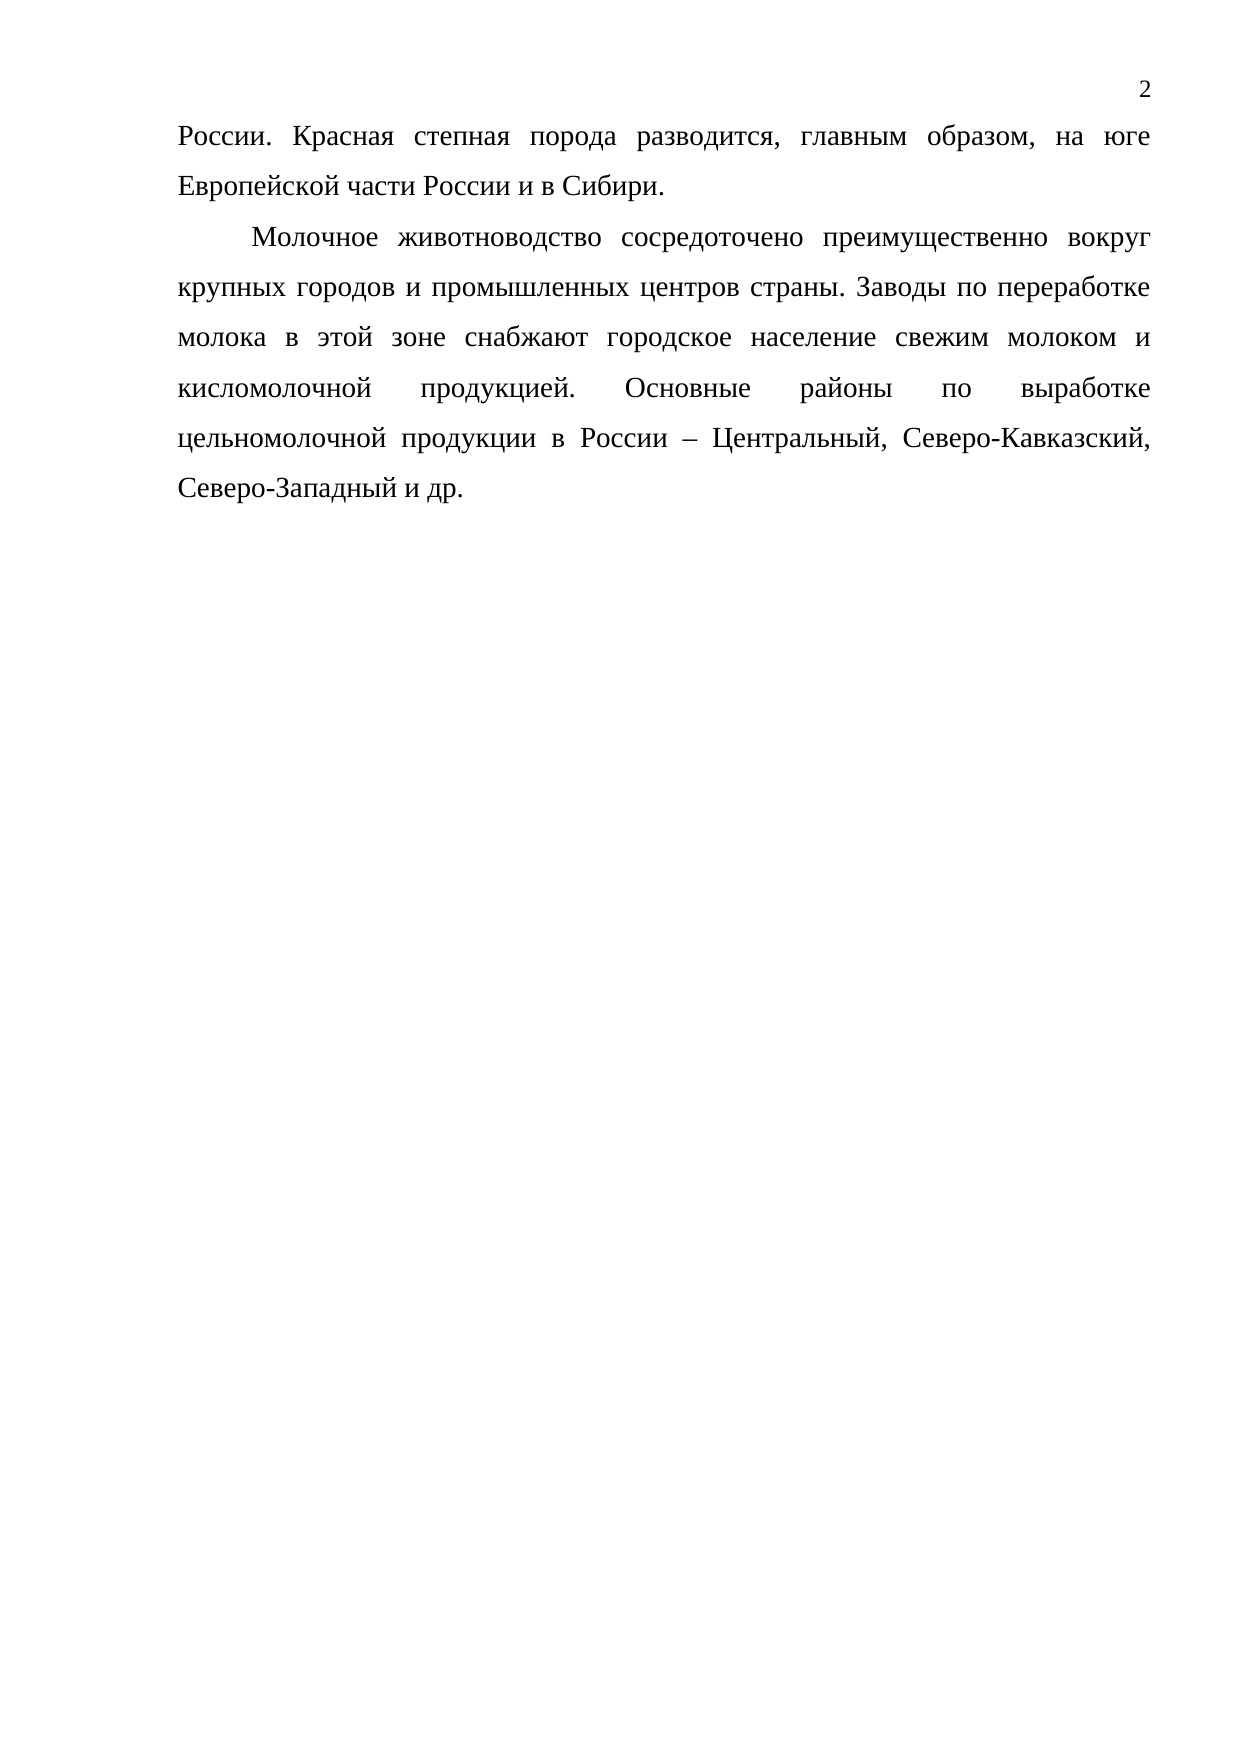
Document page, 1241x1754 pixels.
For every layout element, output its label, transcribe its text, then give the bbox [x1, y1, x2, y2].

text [177, 118, 1152, 202]
text Молочное животноводство сосредоточено преимущественно вокруг крупных городов и промышленных центров страны. Заводы по переработке молока в этой зоне снабжают городское население свежим молоком и кисломолочной продукцией. Основные районы по выработке цельномолочной продукции в России – Центральный, Северо-Кавказский, Северо-Западный и др. [177, 219, 1152, 504]
